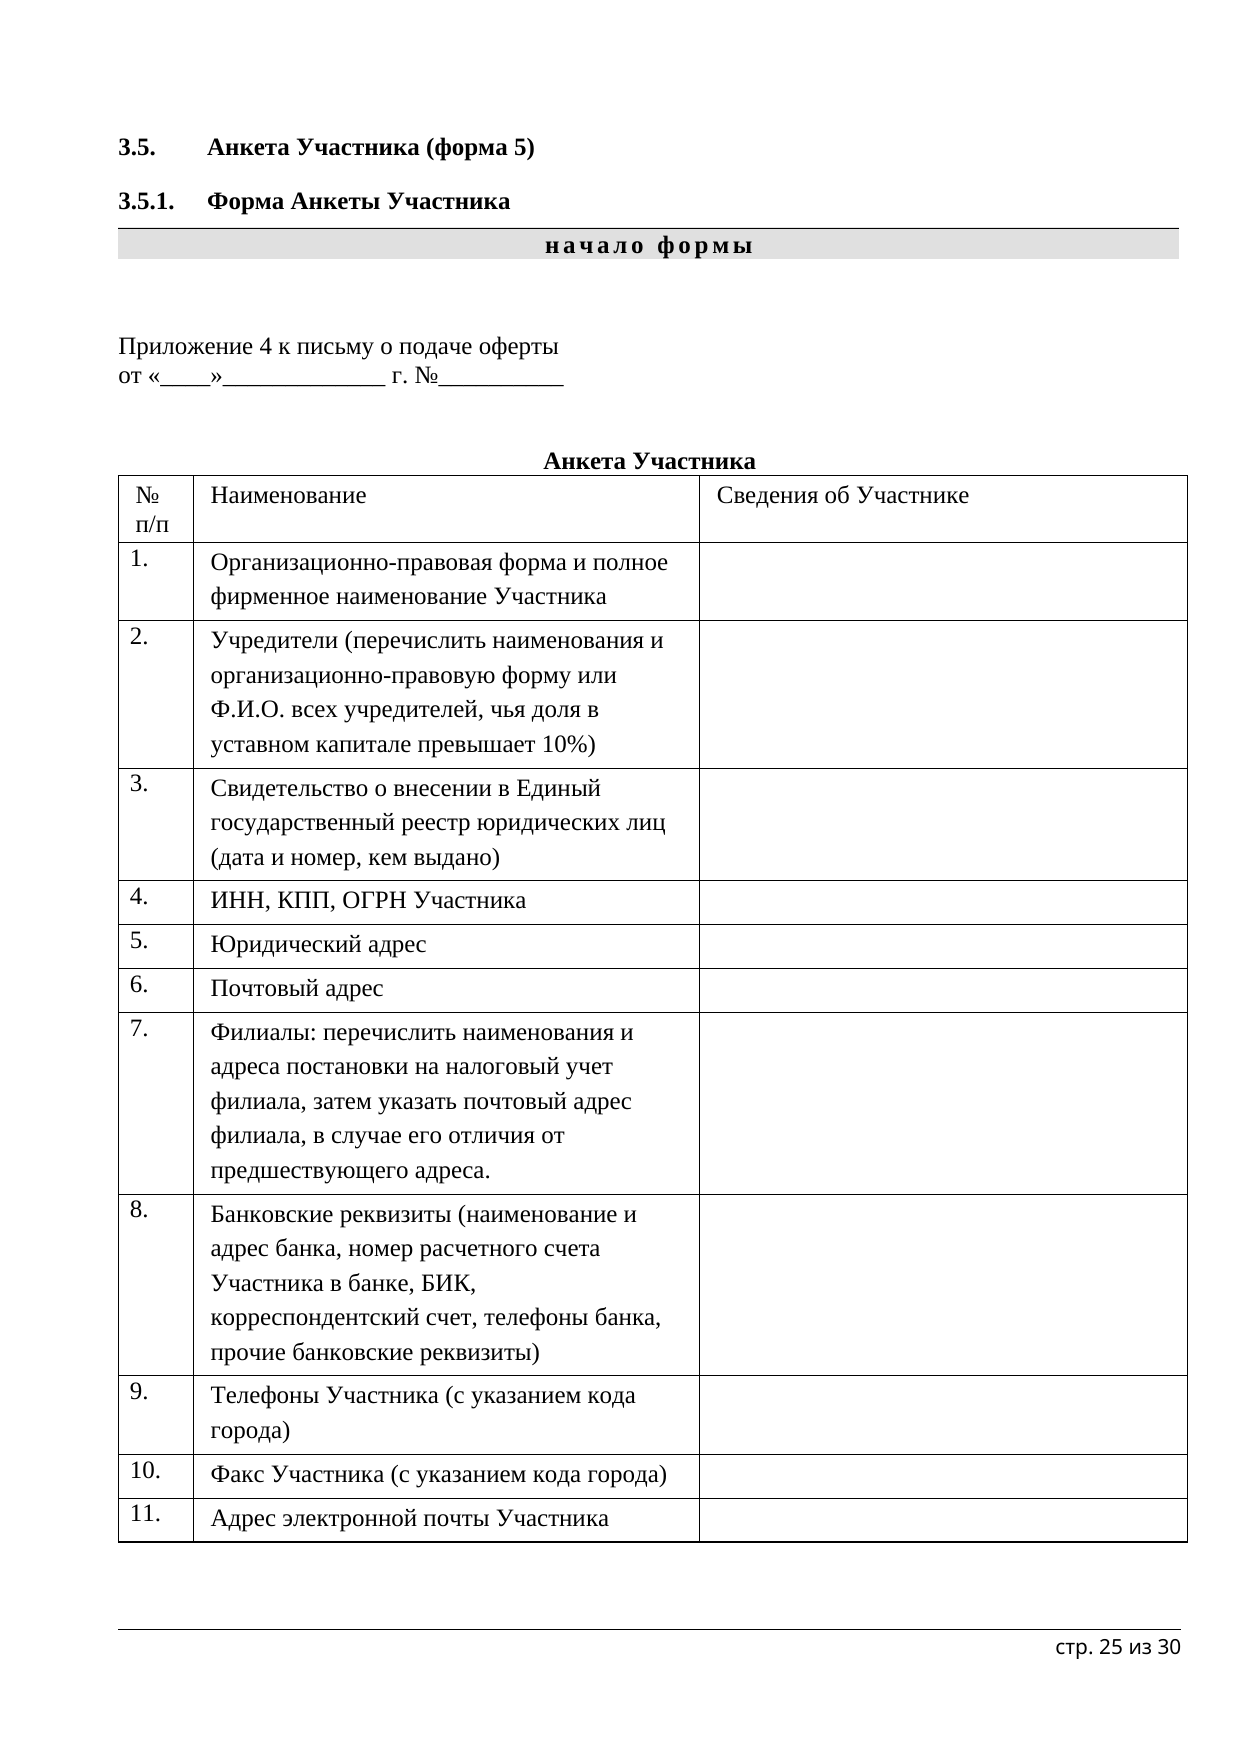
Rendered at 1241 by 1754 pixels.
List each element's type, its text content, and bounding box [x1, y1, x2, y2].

table_cell [119, 543, 193, 620]
text начало формы [118, 229, 1179, 259]
table_header Сведения об Участнике [700, 476, 1187, 542]
table_cell [119, 881, 193, 924]
table_cell [700, 969, 1187, 1012]
table_cell [700, 1195, 1187, 1375]
table_cell [700, 881, 1187, 924]
table_cell Организационно-правовая форма и полное фирменное наименование Участника [194, 543, 699, 620]
text Анкета Участника [118, 446, 1181, 475]
table_header Наименование [194, 476, 699, 542]
table_cell [119, 969, 193, 1012]
table_cell [119, 1013, 193, 1193]
table_cell Адрес электронной почты Участника [194, 1499, 699, 1541]
table_cell Почтовый адрес [194, 969, 699, 1012]
table_cell Телефоны Участника (с указанием кода города) [194, 1376, 699, 1454]
list Форма Анкеты Участника [118, 186, 1181, 215]
text Приложение 4 к письму о подаче оферты от «____»_____________ г. №__________ [118, 331, 1181, 389]
table_cell [700, 769, 1187, 880]
table_cell [119, 621, 193, 767]
table_cell [700, 1013, 1187, 1193]
table_cell ИНН, КПП, ОГРН Участника [194, 881, 699, 924]
subtitle Анкета Участника (форма 5) [118, 132, 1181, 161]
table_cell [700, 1376, 1187, 1454]
table_cell [119, 1499, 193, 1541]
table_cell [119, 769, 193, 880]
table_cell Факс Участника (с указанием кода города) [194, 1455, 699, 1497]
table_cell [119, 925, 193, 968]
table_cell [700, 925, 1187, 968]
table_cell Филиалы: перечислить наименования и адреса постановки на налоговый учет филиала, затем указать почтовый адрес филиала, в случае его отличия от предшествующего адреса. [194, 1013, 699, 1193]
table_cell [700, 1455, 1187, 1497]
table_cell Юридический адрес [194, 925, 699, 968]
table_header № п/п [119, 476, 193, 542]
table_cell Банковские реквизиты (наименование и адрес банка, номер расчетного счета Участника в банке, БИК, корреспондентский счет, телефоны банка, прочие банковские реквизиты) [194, 1195, 699, 1375]
table_cell [700, 543, 1187, 620]
table_cell Свидетельство о внесении в Единый государственный реестр юридических лиц (дата и номер, кем выдано) [194, 769, 699, 880]
table_cell Учредители (перечислить наименования и организационно-правовую форму или Ф.И.О. всех учредителей, чья доля в уставном капитале превышает 10%) [194, 621, 699, 767]
table_cell [700, 1499, 1187, 1541]
table_cell [700, 621, 1187, 767]
table_cell [119, 1376, 193, 1454]
table_cell [119, 1455, 193, 1497]
table_cell [119, 1195, 193, 1375]
